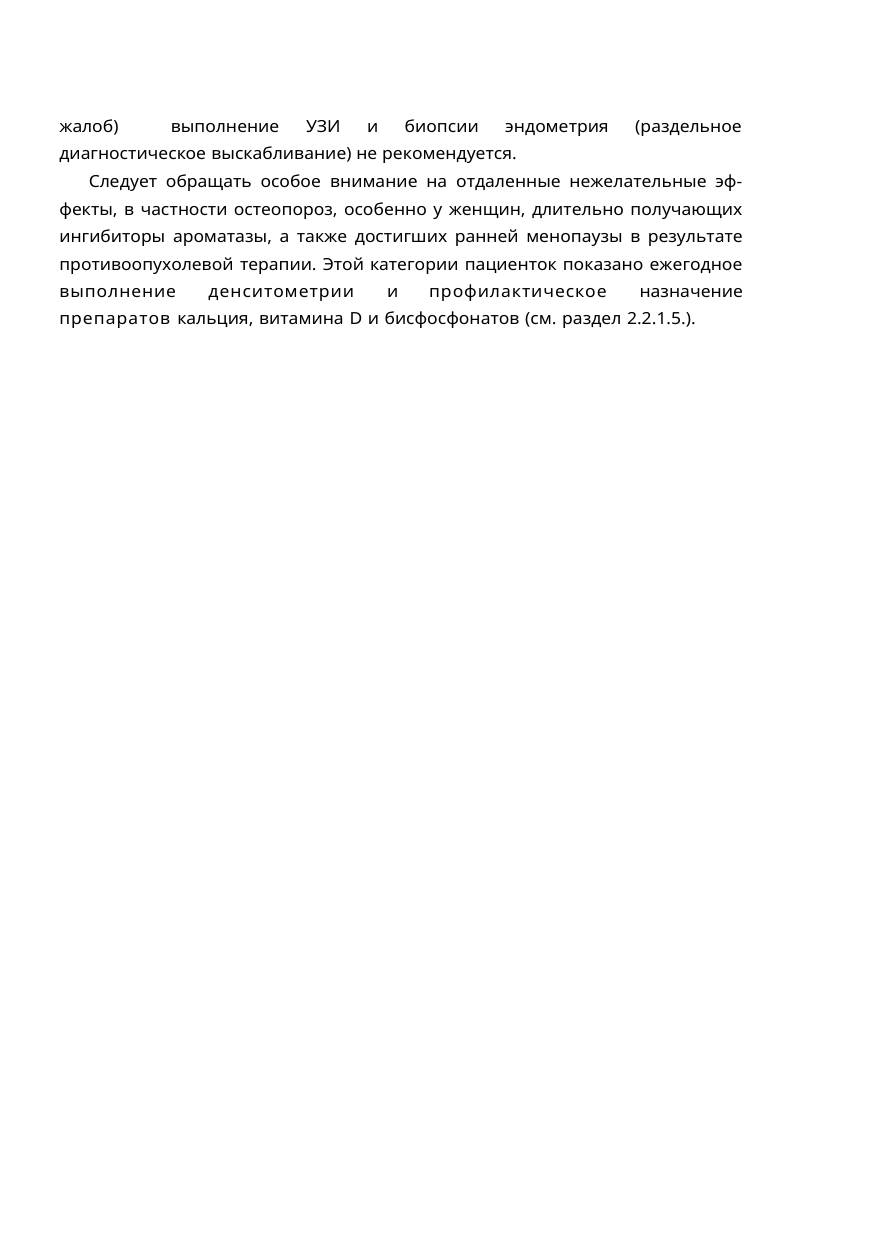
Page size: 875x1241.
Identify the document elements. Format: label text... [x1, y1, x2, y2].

text Следует обращать особое внимание на отдаленные нежелательные эф- фекты, в частности остеопороз, особенно у женщин, длительно получающих ингибиторы ароматазы, а также достигших ранней менопаузы в результате противоопухолевой терапии. Этой категории пациенток показано ежегодное выполнение денситометрии и профилактическое назначение препаратов кальция, витамина D и бисфосфонатов (см. раздел 2.2.1.5.). [59, 170, 743, 329]
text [59, 114, 741, 165]
